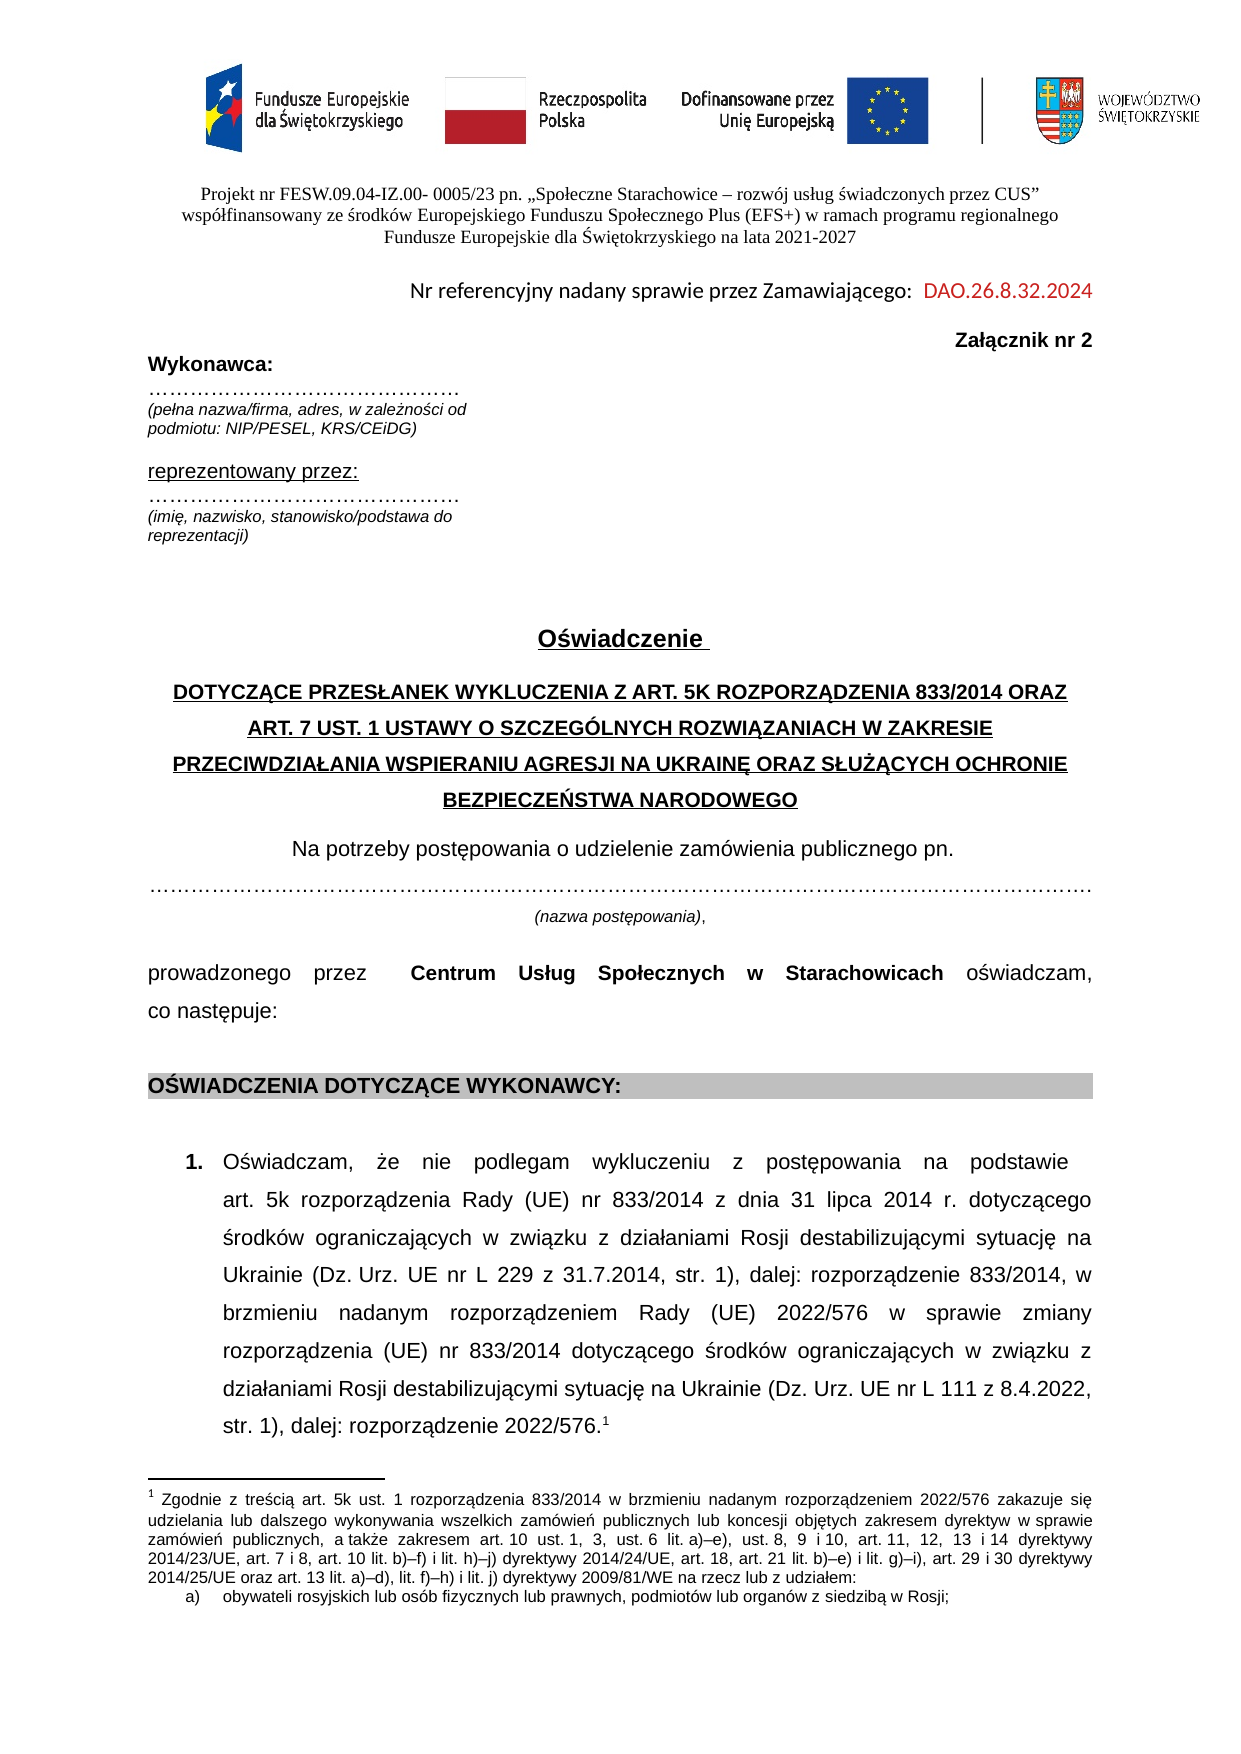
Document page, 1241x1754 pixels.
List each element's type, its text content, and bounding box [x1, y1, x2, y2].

text Załącznik nr 2 [148, 328, 1093, 352]
picture [191, 59, 1214, 156]
text ……………………………………… [148, 376, 472, 400]
list Oświadczam, że nie podlegam wykluczeniu z postępowania na podstawie art. 5k rozporządzenia Rady (UE) nr 833/2014 z dnia 31 lipca 2014 r. dotyczącego środków ograniczających w związku z działaniami Rosji destabilizującymi sytuację na Ukrainie (Dz. Urz. UE nr L 229 z 31.7.2014, str. 1), dalej: rozporządzenie 833/2014, w brzmieniu nadanym rozporządzeniem Rady (UE) 2022/576 w sprawie zmiany rozporządzenia (UE) nr 833/2014 dotyczącego środków ograniczających w związku z działaniami Rosji destabilizującymi sytuację na Ukrainie (Dz. Urz. UE nr L 111 z 8.4.2022, str. 1), dalej: rozporządzenie 2022/576. [185, 1149, 1093, 1439]
text reprezentowany przez: [148, 459, 1093, 483]
text (pełna nazwa/firma, adres, w zależności od podmiotu: NIP/PESEL, KRS/CEiDG) [148, 400, 472, 438]
text (imię, nazwisko, stanowisko/podstawa do reprezentacji) [148, 507, 472, 545]
text Wykonawca: [148, 352, 1093, 376]
text OŚWIADCZENIA DOTYCZĄCE WYKONAWCY: [148, 1073, 1093, 1099]
text Oświadczenie [148, 624, 1093, 653]
text Na potrzeby postępowania o udzielenie zamówienia publicznego pn. ……………………………………………………………………………………………………………………….(nazwa postępowania), [148, 836, 1093, 926]
text ……………………………………… [148, 483, 472, 507]
text Nr referencyjny nadany sprawie przez Zamawiającego: DAO.26.8.32.2024 [148, 276, 1093, 304]
text DOTYCZĄCE PRZESŁANEK WYKLUCZENIA Z ART. 5K ROZPORZĄDZENIA 833/2014 ORAZ ART. 7 UST. 1 USTAWY o szczególnych rozwiązaniach w zakresie przeciwdziałania wspieraniu agresji na Ukrainę oraz służących ochronie bezpieczeństwa narodowego [148, 679, 1093, 811]
text prowadzonego przez Centrum Usług Społecznych w Starachowicach oświadczam, co następuje: [148, 960, 1093, 1023]
